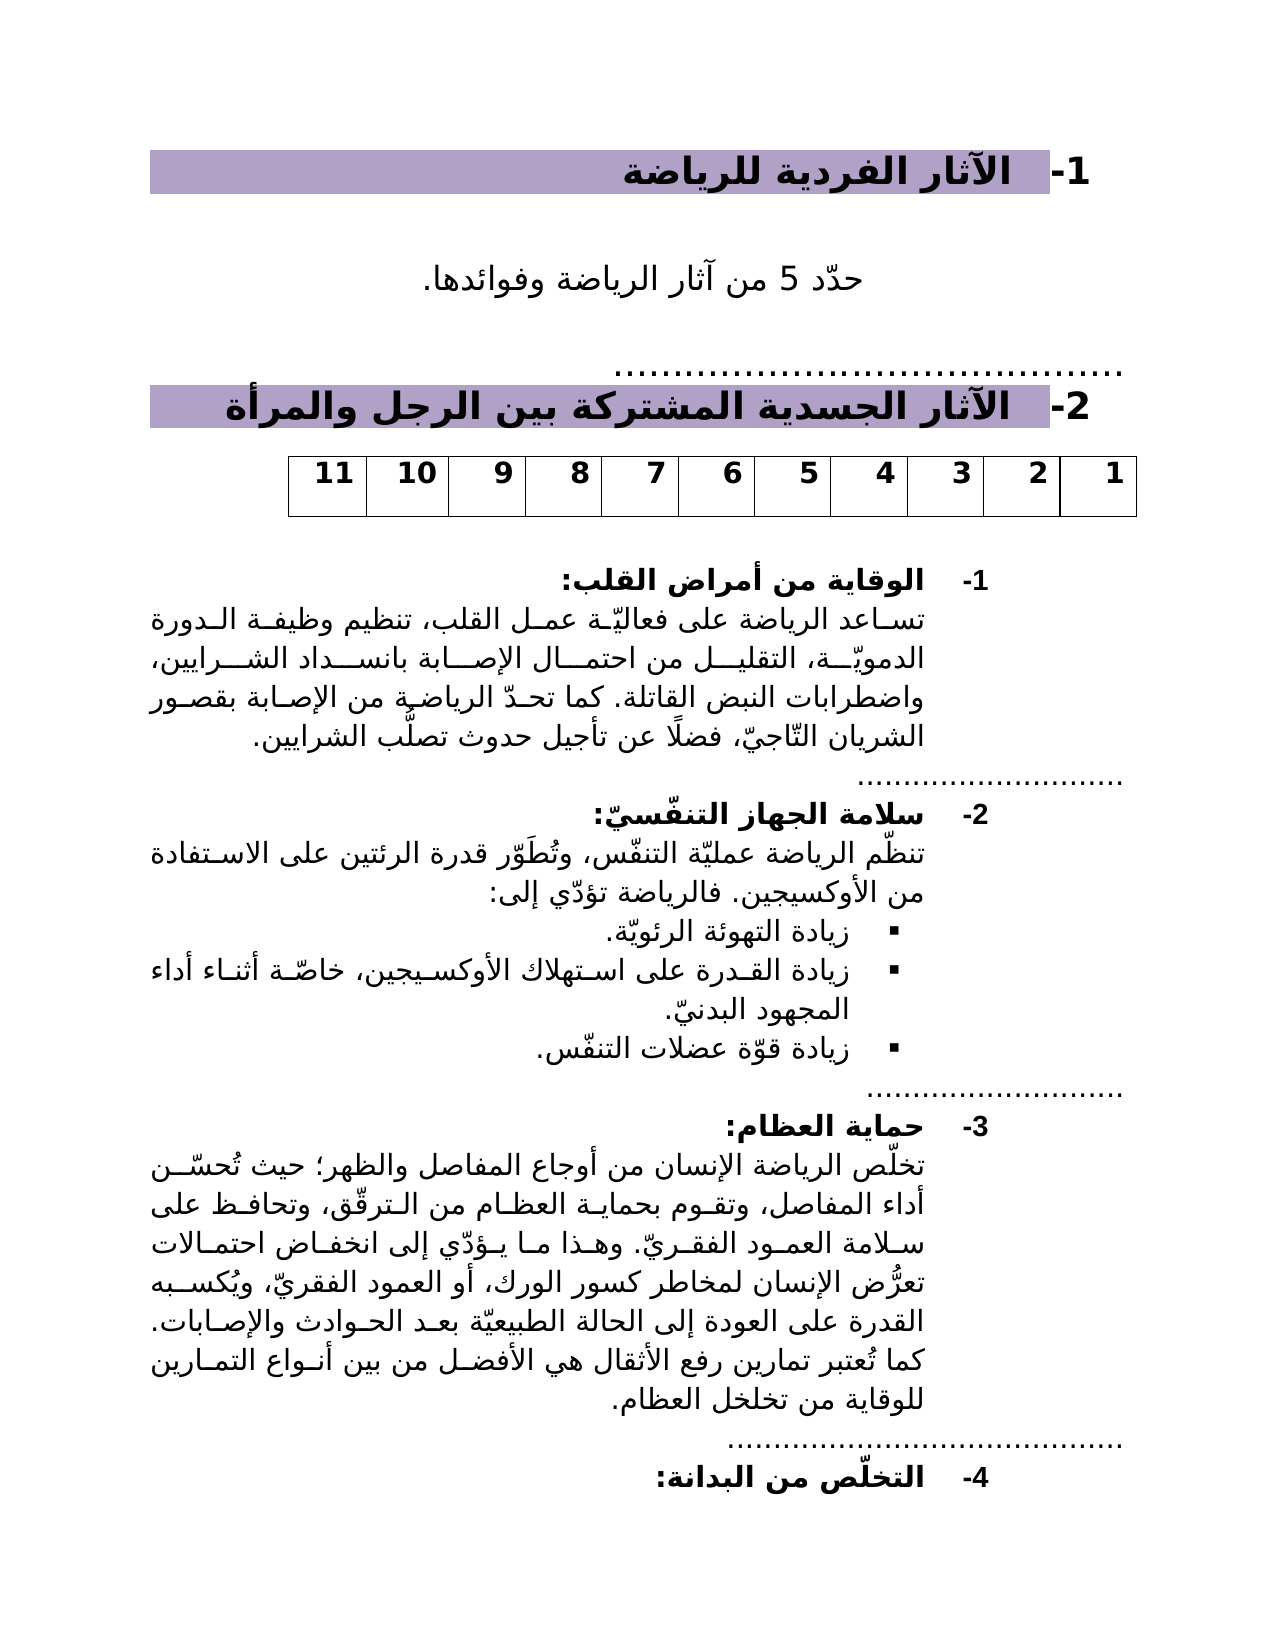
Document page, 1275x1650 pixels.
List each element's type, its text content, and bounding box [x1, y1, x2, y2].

table_header 8 [526, 457, 601, 516]
list الآثار الفردية للرياضة [150, 150, 1050, 194]
text ............................ [150, 1070, 1125, 1104]
table_header 10 [367, 457, 448, 516]
table_header 5 [755, 457, 830, 516]
text تنظّم الرياضة عمليّة التنفّس، وتُطَوّر قدرة الرئتين على الاستفادة من الأوكسيجين. فالرياضة تؤدّي إلى: [150, 836, 925, 909]
list حماية العظام: [150, 1109, 962, 1143]
list الآثار الجسدية المشتركة بين الرجل والمرأة [150, 385, 1050, 428]
list زيادة قوّة عضلات التنفّس. [150, 1031, 887, 1065]
table_header 3 [908, 457, 983, 516]
text ............................. [150, 758, 1125, 792]
list زيادة القدرة على استهلاك الأوكسيجين، خاصّة أثناء أداء المجهود البدنيّ. [150, 953, 887, 1026]
table_header 2 [984, 457, 1059, 516]
table_header 9 [449, 457, 525, 516]
table_header 1 [1061, 457, 1136, 516]
list زيادة التهوئة الرئويّة. [150, 914, 887, 948]
table_header 6 [679, 457, 754, 516]
table_header 11 [289, 457, 366, 516]
text حدّد 5 من آثار الرياضة وفوائدها. [150, 259, 1125, 298]
table_header 7 [602, 457, 678, 516]
list الوقاية من أمراض القلب: [150, 563, 962, 597]
text تخلّص الرياضة الإنسان من أوجاع المفاصل والظهر؛ حيث تُحسّن أداء المفاصل، وتقوم بحماية العظام من الترقّق، وتحافظ على سلامة العمود الفقريّ. وهذا ما يؤدّي إلى انخفاض احتمالات تعرُّض الإنسان لمخاطر كسور الورك، أو العمود الفقريّ، ويُكسبه القدرة على العودة إلى الحالة الطبيعيّة بعد الحوادث والإصابات. كما تُعتبر تمارين رفع الأثقال هي الأفضل من بين أنواع التمارين للوقاية من تخلخل العظام. [150, 1148, 925, 1416]
text ........................................... [150, 1421, 1125, 1455]
list سلامة الجهاز التنفّسيّ: [150, 797, 962, 831]
text ........................................... [150, 341, 1125, 385]
list التخلّص من البدانة: [150, 1460, 962, 1494]
table_header 4 [831, 457, 907, 516]
text تساعد الرياضة على فعاليّة عمل القلب، تنظيم وظيفة الدورة الدمويّة، التقليل من احتمال الإصابة بانسداد الشرايين، واضطرابات النبض القاتلة. كما تحدّ الرياضة من الإصابة بقصور الشريان التّاجيّ، فضلًا عن تأجيل حدوث تصلُّب الشرايين. [150, 602, 925, 753]
